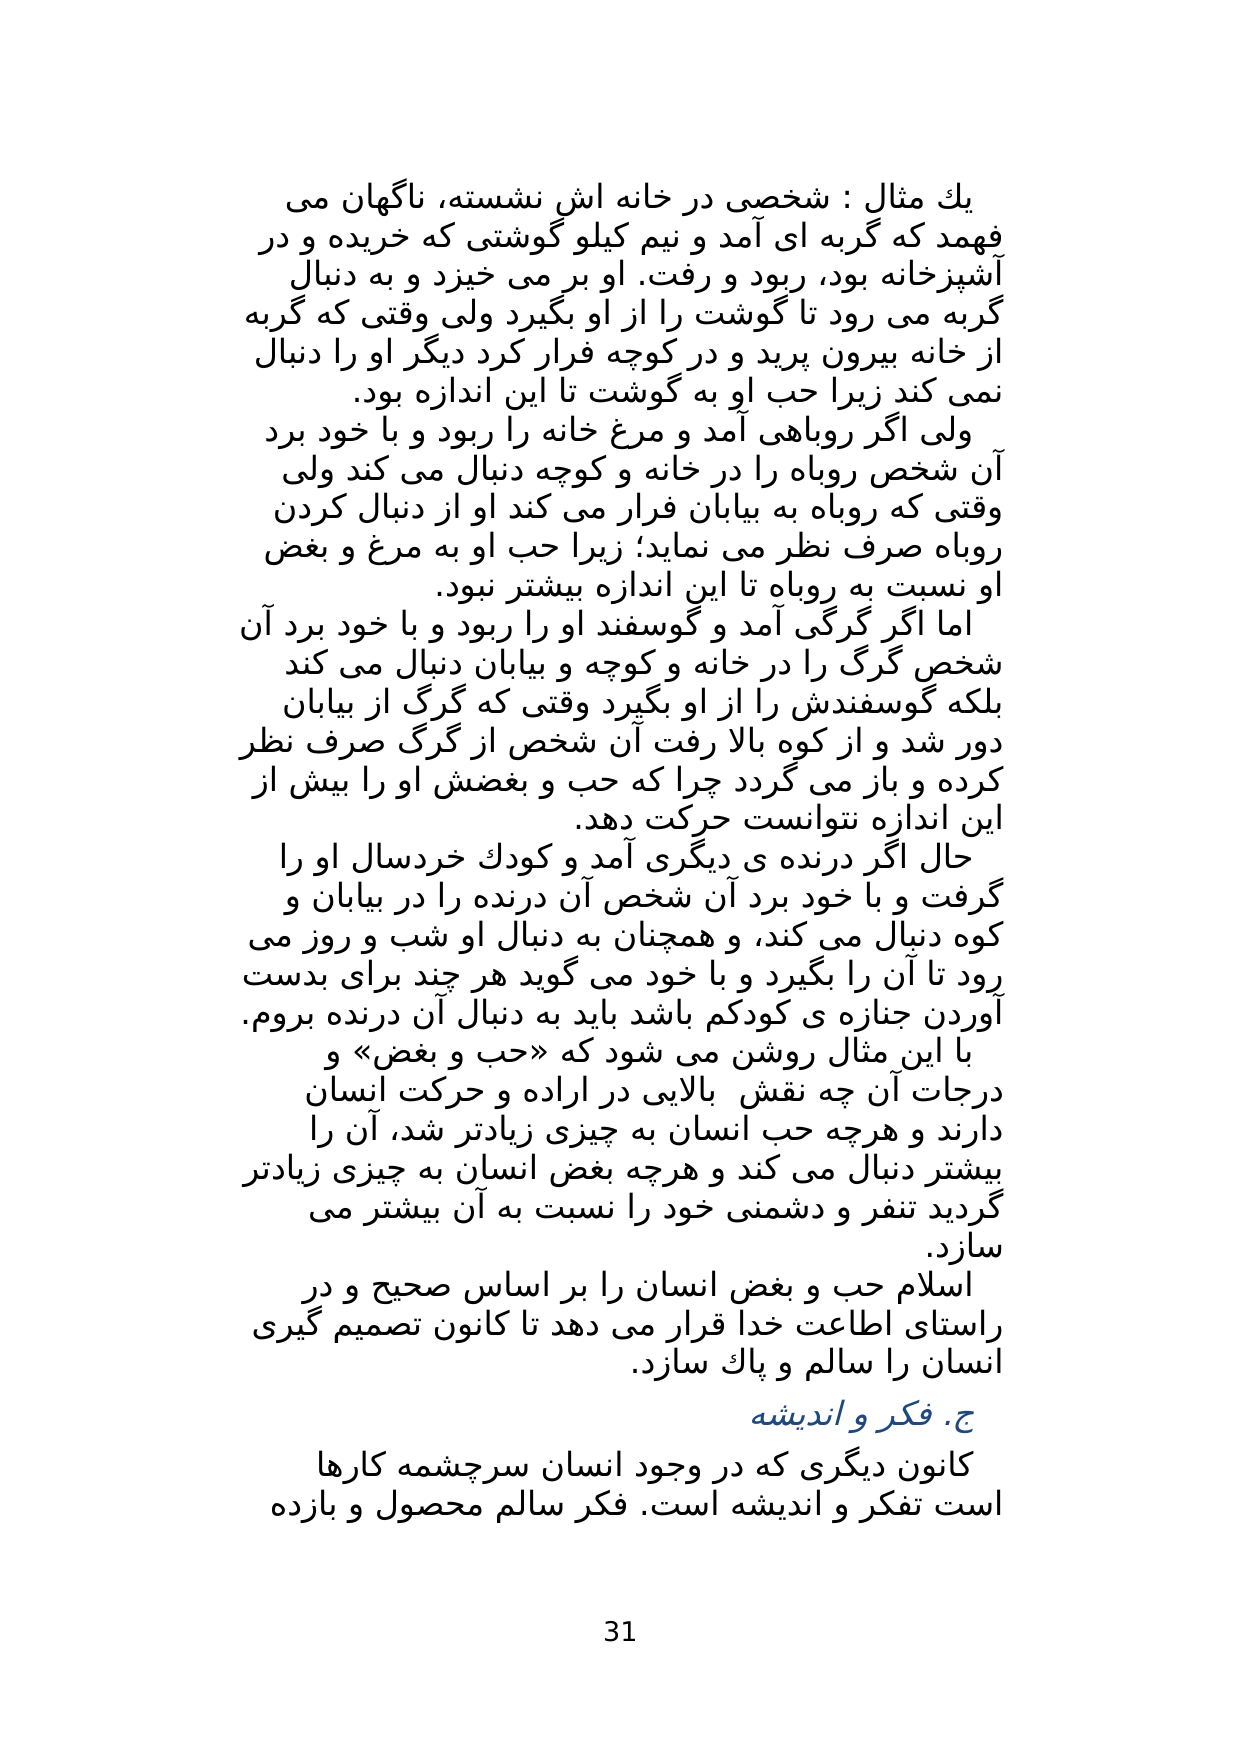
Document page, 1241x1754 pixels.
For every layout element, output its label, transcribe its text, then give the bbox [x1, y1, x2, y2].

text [236, 1446, 1004, 1523]
subtitle ج. فكر و انديشه [236, 1394, 1004, 1433]
text حال اگر درنده ى ديگرى آمد و كودك خردسال او را گرفت و با خود برد آن شخص آن درنده را در بيابان و كوه دنبال مى كند، و همچنان به دنبال او شب و روز مى رود تا آن را بگيرد و با خود مى گويد هر چند براى بدست آوردن جنازه ى كودكم باشد بايد به دنبال آن درنده بروم. [236, 838, 1004, 1032]
text اسلام حب و بغض انسان را بر اساس صحيح و در راستاى اطاعت خدا قرار مى دهد تا كانون تصميم گيرى انسان را سالم و پاك سازد. [236, 1265, 1004, 1382]
text با اين مثال روشن مى شود كه «حب و بغض» و درجات آن چه نقش ‍ بالايى در اراده و حركت انسان دارند و هرچه حب انسان به چيزى زيادتر شد، آن را بيشتر دنبال مى كند و هرچه بغض انسان به چيزى زيادتر گرديد تنفر و دشمنى خود را نسبت به آن بيشتر مى سازد. [236, 1032, 1004, 1265]
text اما اگر گرگى آمد و گوسفند او را ربود و با خود برد آن شخص گرگ را در خانه و كوچه و بيابان دنبال مى كند بلكه گوسفندش را از او بگيرد وقتى كه گرگ از بيابان دور شد و از كوه بالا رفت آن شخص از گرگ صرف نظر كرده و باز مى گردد چرا كه حب و بغضش او را بيش از اين اندازه نتوانست حركت دهد. [236, 604, 1004, 838]
text ولى اگر روباهى آمد و مرغ خانه را ربود و با خود برد آن شخص روباه را در خانه و كوچه دنبال مى كند ولى وقتى كه روباه به بيابان فرار مى كند او از دنبال كردن روباه صرف نظر مى نمايد؛ زيرا حب او به مرغ و بغض او نسبت به روباه تا اين اندازه بيشتر نبود. [236, 410, 1004, 604]
text يك مثال : شخصى در خانه اش نشسته، ناگهان مى فهمد كه گربه اى آمد و نيم كيلو گوشتى كه خريده و در آشپزخانه بود، ربود و رفت. او بر مى خيزد و به دنبال گربه مى رود تا گوشت را از او بگيرد ولى وقتى كه گربه از خانه بيرون پريد و در كوچه فرار كرد ديگر او را دنبال نمى كند زيرا حب او به گوشت تا اين اندازه بود. [236, 177, 1004, 410]
